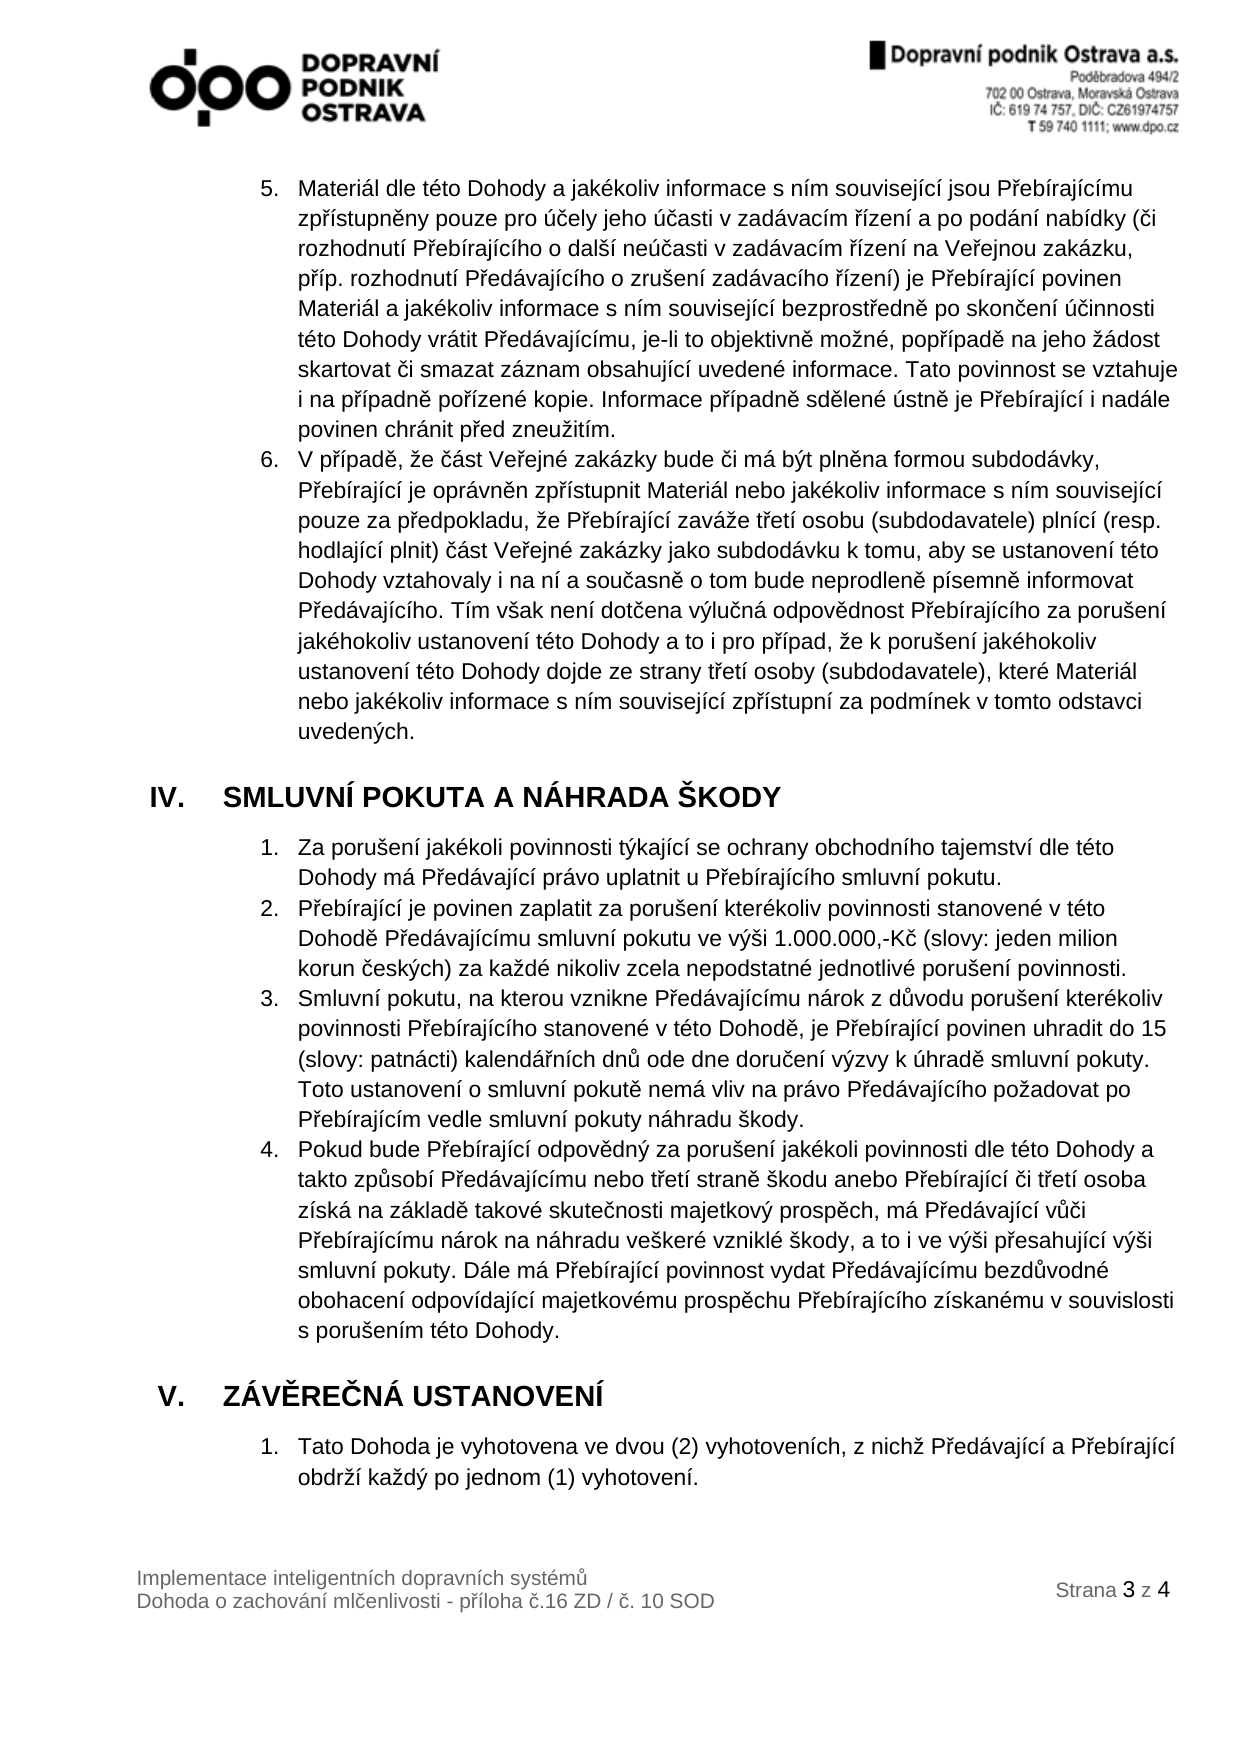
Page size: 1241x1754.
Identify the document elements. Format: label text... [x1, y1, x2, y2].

subtitle ZÁVĚREČNÁ USTANOVENÍ [185, 1379, 1181, 1412]
list Smluvní pokutu, na kterou vznikne Předávajícímu nárok z důvodu porušení kterékoliv povinnosti Přebírajícího stanovené v této Dohodě, je Přebírající povinen uhradit do 15 (slovy: patnácti) kalendářních dnů ode dne doručení výzvy k úhradě smluvní pokuty. Toto ustanovení o smluvní pokutě nemá vliv na právo Předávajícího požadovat po Přebírajícím vedle smluvní pokuty náhradu škody. [260, 985, 1181, 1132]
picture [867, 38, 1182, 138]
list V případě, že část Veřejné zakázky bude či má být plněna formou subdodávky, Přebírající je oprávněn zpřístupnit Materiál nebo jakékoliv informace s ním související pouze za předpokladu, že Přebírající zaváže třetí osobu (subdodavatele) plnící (resp. hodlající plnit) část Veřejné zakázky jako subdodávku k tomu, aby se ustanovení této Dohody vztahovaly i na ní a současně o tom bude neprodleně písemně informovat Předávajícího. Tím však není dotčena výlučná odpovědnost Přebírajícího za porušení jakéhokoliv ustanovení této Dohody a to i pro případ, že k porušení jakéhokoliv ustanovení této Dohody dojde ze strany třetí osoby (subdodavatele), které Materiál nebo jakékoliv informace s ním související zpřístupní za podmínek v tomto odstavci uvedených. [260, 446, 1181, 745]
picture [147, 46, 444, 130]
list Pokud bude Přebírající odpovědný za porušení jakékoli povinnosti dle této Dohody a takto způsobí Předávajícímu nebo třetí straně škodu anebo Přebírající či třetí osoba získá na základě takové skutečnosti majetkový prospěch, má Předávající vůči Přebírajícímu nárok na náhradu veškeré vzniklé škody, a to i ve výši přesahující výši smluvní pokuty. Dále má Přebírající povinnost vydat Předávajícímu bezdůvodné obohacení odpovídající majetkovému prospěchu Přebírajícího získanému v souvislosti s porušením této Dohody. [260, 1136, 1181, 1344]
list Materiál dle této Dohody a jakékoliv informace s ním související jsou Přebírajícímu zpřístupněny pouze pro účely jeho účasti v zadávacím řízení a po podání nabídky (či rozhodnutí Přebírajícího o další neúčasti v zadávacím řízení na Veřejnou zakázku, příp. rozhodnutí Předávajícího o zrušení zadávacího řízení) je Přebírající povinen Materiál a jakékoliv informace s ním související bezprostředně po skončení účinnosti této Dohody vrátit Předávajícímu, je-li to objektivně možné, popřípadě na jeho žádost skartovat či smazat záznam obsahující uvedené informace. Tato povinnost se vztahuje i na případně pořízené kopie. Informace případně sdělené ústně je Přebírající i nadále povinen chránit před zneužitím. [260, 174, 1181, 443]
subtitle SMLUVNÍ POKUTA A NÁHRADA ŠKODY [185, 780, 1181, 813]
list Za porušení jakékoli povinnosti týkající se ochrany obchodního tajemství dle této Dohody má Předávající právo uplatnit u Přebírajícího smluvní pokutu. [260, 834, 1181, 891]
list Přebírající je povinen zaplatit za porušení kterékoliv povinnosti stanovené v této Dohodě Předávajícímu smluvní pokutu ve výši 1.000.000,-Kč (slovy: jeden milion korun českých) za každé nikoliv zcela nepodstatné jednotlivé porušení povinnosti. [260, 894, 1181, 981]
list Tato Dohoda je vyhotovena ve dvou (2) vyhotoveních, z nichž Předávající a Přebírající obdrží každý po jednom (1) vyhotovení. [260, 1433, 1181, 1490]
